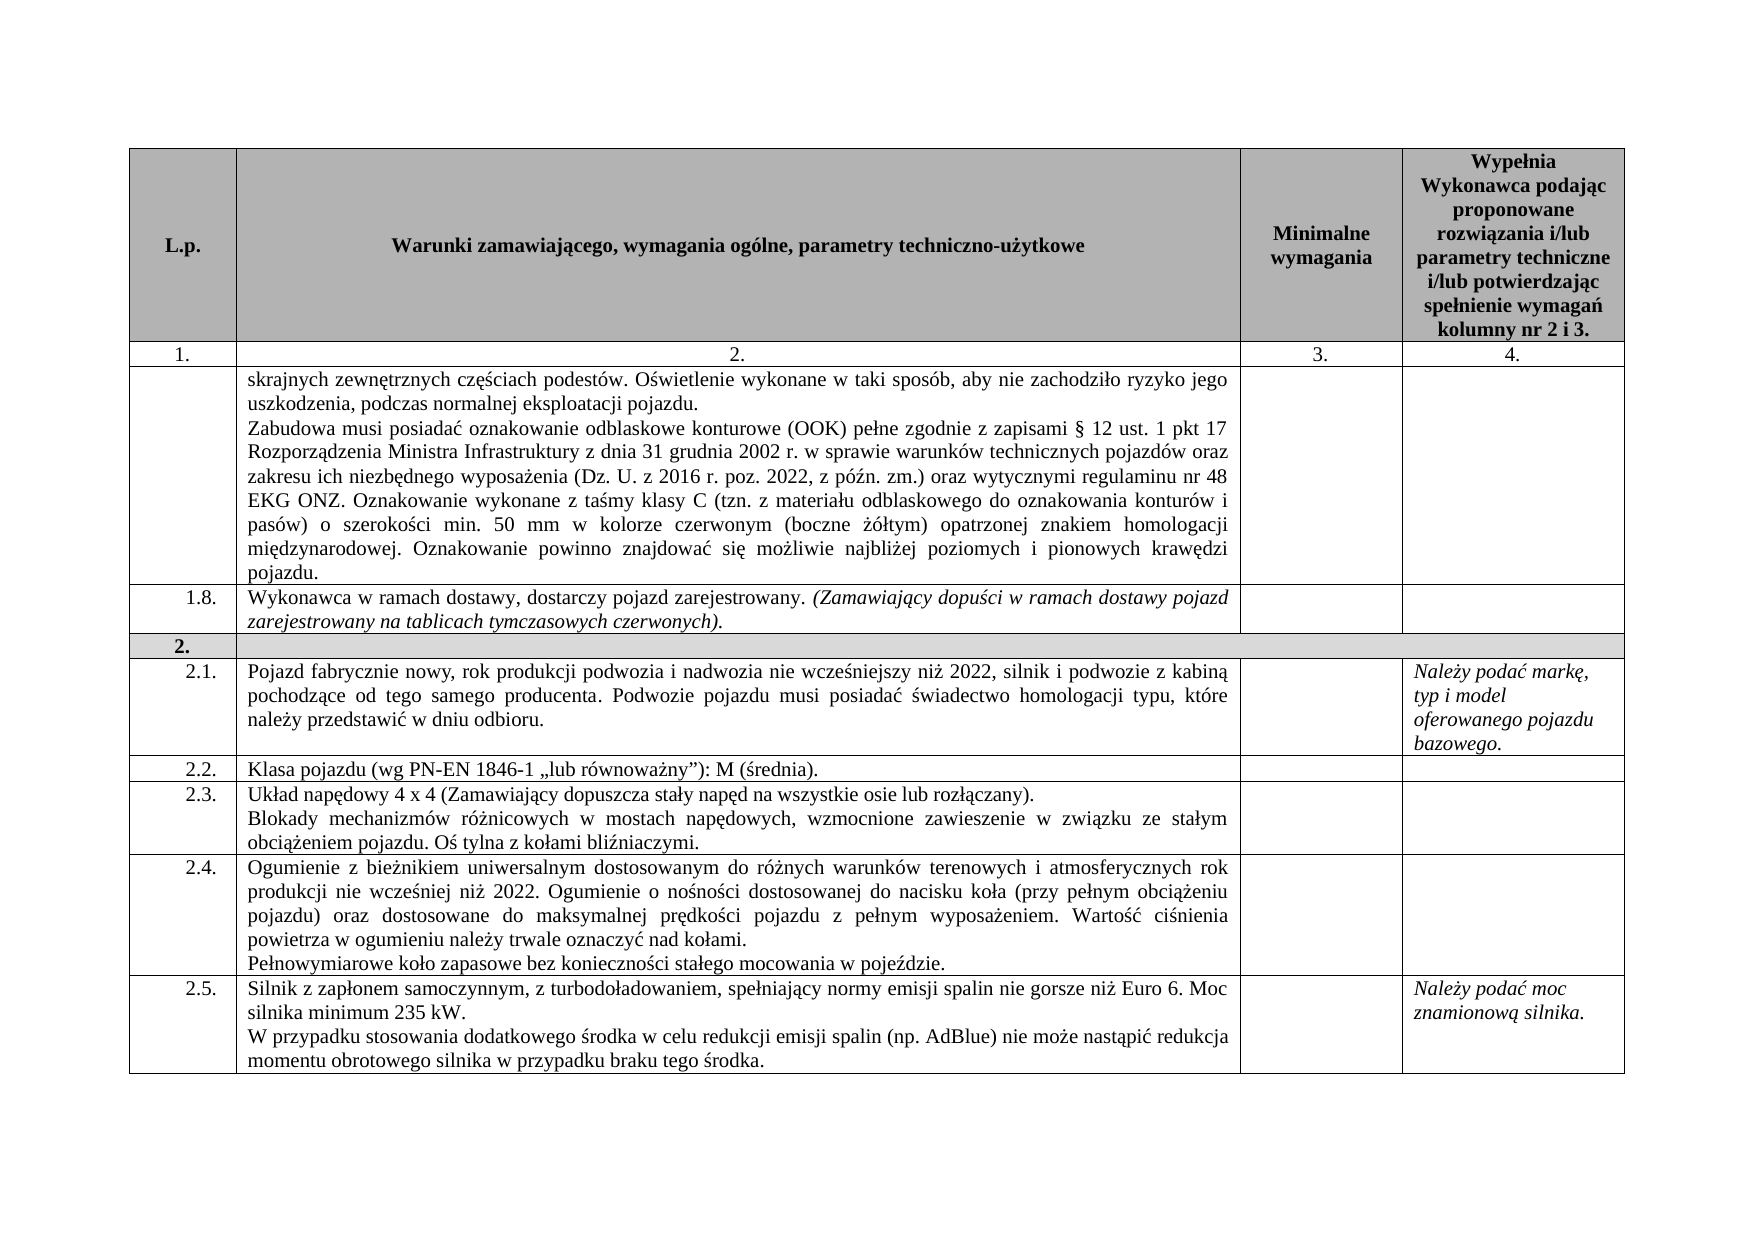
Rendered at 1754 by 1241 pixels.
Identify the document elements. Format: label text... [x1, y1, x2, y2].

table_cell [1241, 756, 1402, 781]
table_cell [130, 855, 236, 975]
table_cell [237, 634, 1624, 658]
table_header Warunki zamawiającego, wymagania ogólne, parametry techniczno-użytkowe [237, 149, 1240, 341]
table_cell [130, 782, 236, 854]
table_cell [1241, 855, 1402, 975]
table_cell Ogumienie z bieżnikiem uniwersalnym dostosowanym do różnych warunków terenowych i atmosferycznych rok produkcji nie wcześniej niż 2022. Ogumienie o nośności dostosowanej do nacisku koła (przy pełnym obciążeniu pojazdu) oraz dostosowane do maksymalnej prędkości pojazdu z pełnym wyposażeniem. Wartość ciśnienia powietrza w ogumieniu należy trwale oznaczyć nad kołami. Pełnowymiarowe koło zapasowe bez konieczności stałego mocowania w pojeździe. [237, 855, 1240, 975]
table_cell [1241, 659, 1402, 755]
table_cell [1403, 367, 1624, 584]
table_header L.p. [130, 149, 236, 341]
table_cell [1403, 782, 1624, 854]
table_cell [1241, 367, 1402, 584]
table_cell Układ napędowy 4 x 4 (Zamawiający dopuszcza stały napęd na wszystkie osie lub rozłączany). Blokady mechanizmów różnicowych w mostach napędowych, wzmocnione zawieszenie w związku ze stałym obciążeniem pojazdu. Oś tylna z kołami bliźniaczymi. [237, 782, 1240, 854]
table_cell Należy podać moc znamionową silnika. [1403, 976, 1624, 1072]
table_header Wypełnia Wykonawca podając proponowane rozwiązania i/lub parametry techniczne i/lub potwierdzając spełnienie wymagań kolumny nr 2 i 3. [1403, 149, 1624, 341]
table_cell [237, 342, 1240, 366]
table_cell [130, 367, 236, 584]
table_cell [130, 634, 236, 658]
table_cell [1241, 976, 1402, 1072]
table_cell [130, 342, 236, 366]
table_cell Pojazd fabrycznie nowy, rok produkcji podwozia i nadwozia nie wcześniejszy niż 2022, silnik i podwozie z kabiną pochodzące od tego samego producenta. Podwozie pojazdu musi posiadać świadectwo homologacji typu, które należy przedstawić w dniu odbioru. [237, 659, 1240, 755]
table_cell [1241, 585, 1402, 633]
table_cell [1241, 782, 1402, 854]
table_cell [1403, 756, 1624, 781]
table_cell [1403, 585, 1624, 633]
table_cell [1403, 855, 1624, 975]
table_cell [130, 585, 236, 633]
table_cell [1403, 342, 1624, 366]
table_cell [1241, 342, 1402, 366]
table_header Minimalne wymagania [1241, 149, 1402, 341]
table_cell Wykonawca w ramach dostawy, dostarczy pojazd zarejestrowany. (Zamawiający dopuści w ramach dostawy pojazd zarejestrowany na tablicach tymczasowych czerwonych). [237, 585, 1240, 633]
table_cell Należy podać markę, typ i model oferowanego pojazdu bazowego. [1403, 659, 1624, 755]
table_cell [130, 659, 236, 755]
table_cell [130, 756, 236, 781]
table_cell [130, 976, 236, 1072]
table_cell Klasa pojazdu (wg PN-EN 1846-1 „lub równoważny”): M (średnia). [237, 756, 1240, 781]
